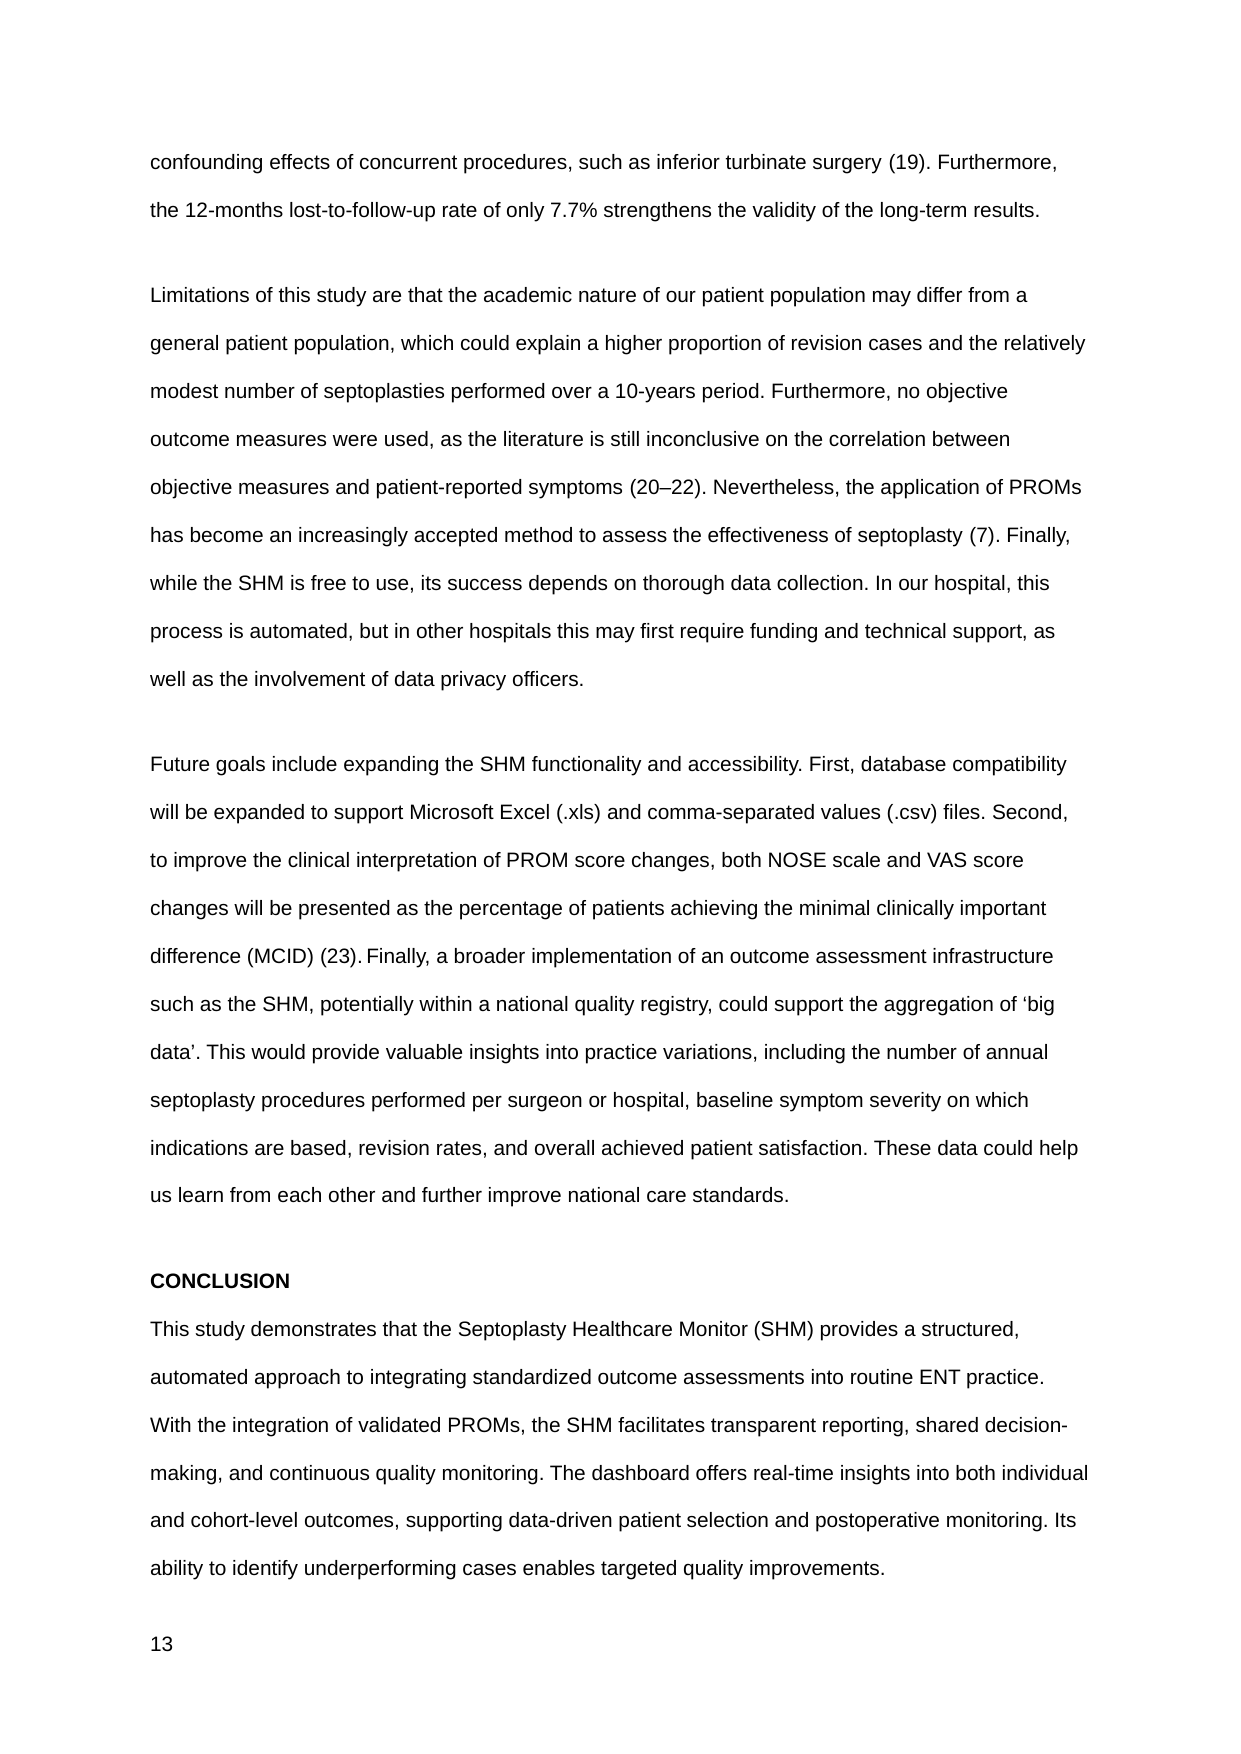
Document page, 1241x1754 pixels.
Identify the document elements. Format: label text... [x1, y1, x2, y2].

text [150, 150, 1090, 222]
text This study demonstrates that the Septoplasty Healthcare Monitor (SHM) provides a structured, automated approach to integrating standardized outcome assessments into routine ENT practice. With the integration of validated PROMs, the SHM facilitates transparent reporting, shared decision-making, and continuous quality monitoring. The dashboard offers real-time insights into both individual and cohort-level outcomes, supporting data-driven patient selection and postoperative monitoring. Its ability to identify underperforming cases enables targeted quality improvements. [150, 1317, 1090, 1580]
subtitle CONCLUSION [150, 1269, 1090, 1293]
text Future goals include expanding the SHM functionality and accessibility. First, database compatibility will be expanded to support Microsoft Excel (.xls) and comma-separated values (.csv) files. Second, to improve the clinical interpretation of PROM score changes, both NOSE scale and VAS score changes will be presented as the percentage of patients achieving the minimal clinically important difference (MCID) . Finally, a broader implementation of an outcome assessment infrastructure such as the SHM, potentially within a national quality registry, could support the aggregation of ‘big data’. This would provide valuable insights into practice variations, including the number of annual septoplasty procedures performed per surgeon or hospital, baseline symptom severity on which indications are based, revision rates, and overall achieved patient satisfaction. These data could help us learn from each other and further improve national care standards. [150, 752, 1090, 1207]
text Limitations of this study are that the academic nature of our patient population may differ from a general patient population, which could explain a higher proportion of revision cases and the relatively modest number of septoplasties performed over a 10-years period. Furthermore, no objective outcome measures were used, as the literature is still inconclusive on the correlation between objective measures and patient-reported symptoms . Nevertheless, the application of PROMs has become an increasingly accepted method to assess the effectiveness of septoplasty . Finally, while the SHM is free to use, its success depends on thorough data collection. In our hospital, this process is automated, but in other hospitals this may first require funding and technical support, as well as the involvement of data privacy officers. [150, 283, 1090, 691]
